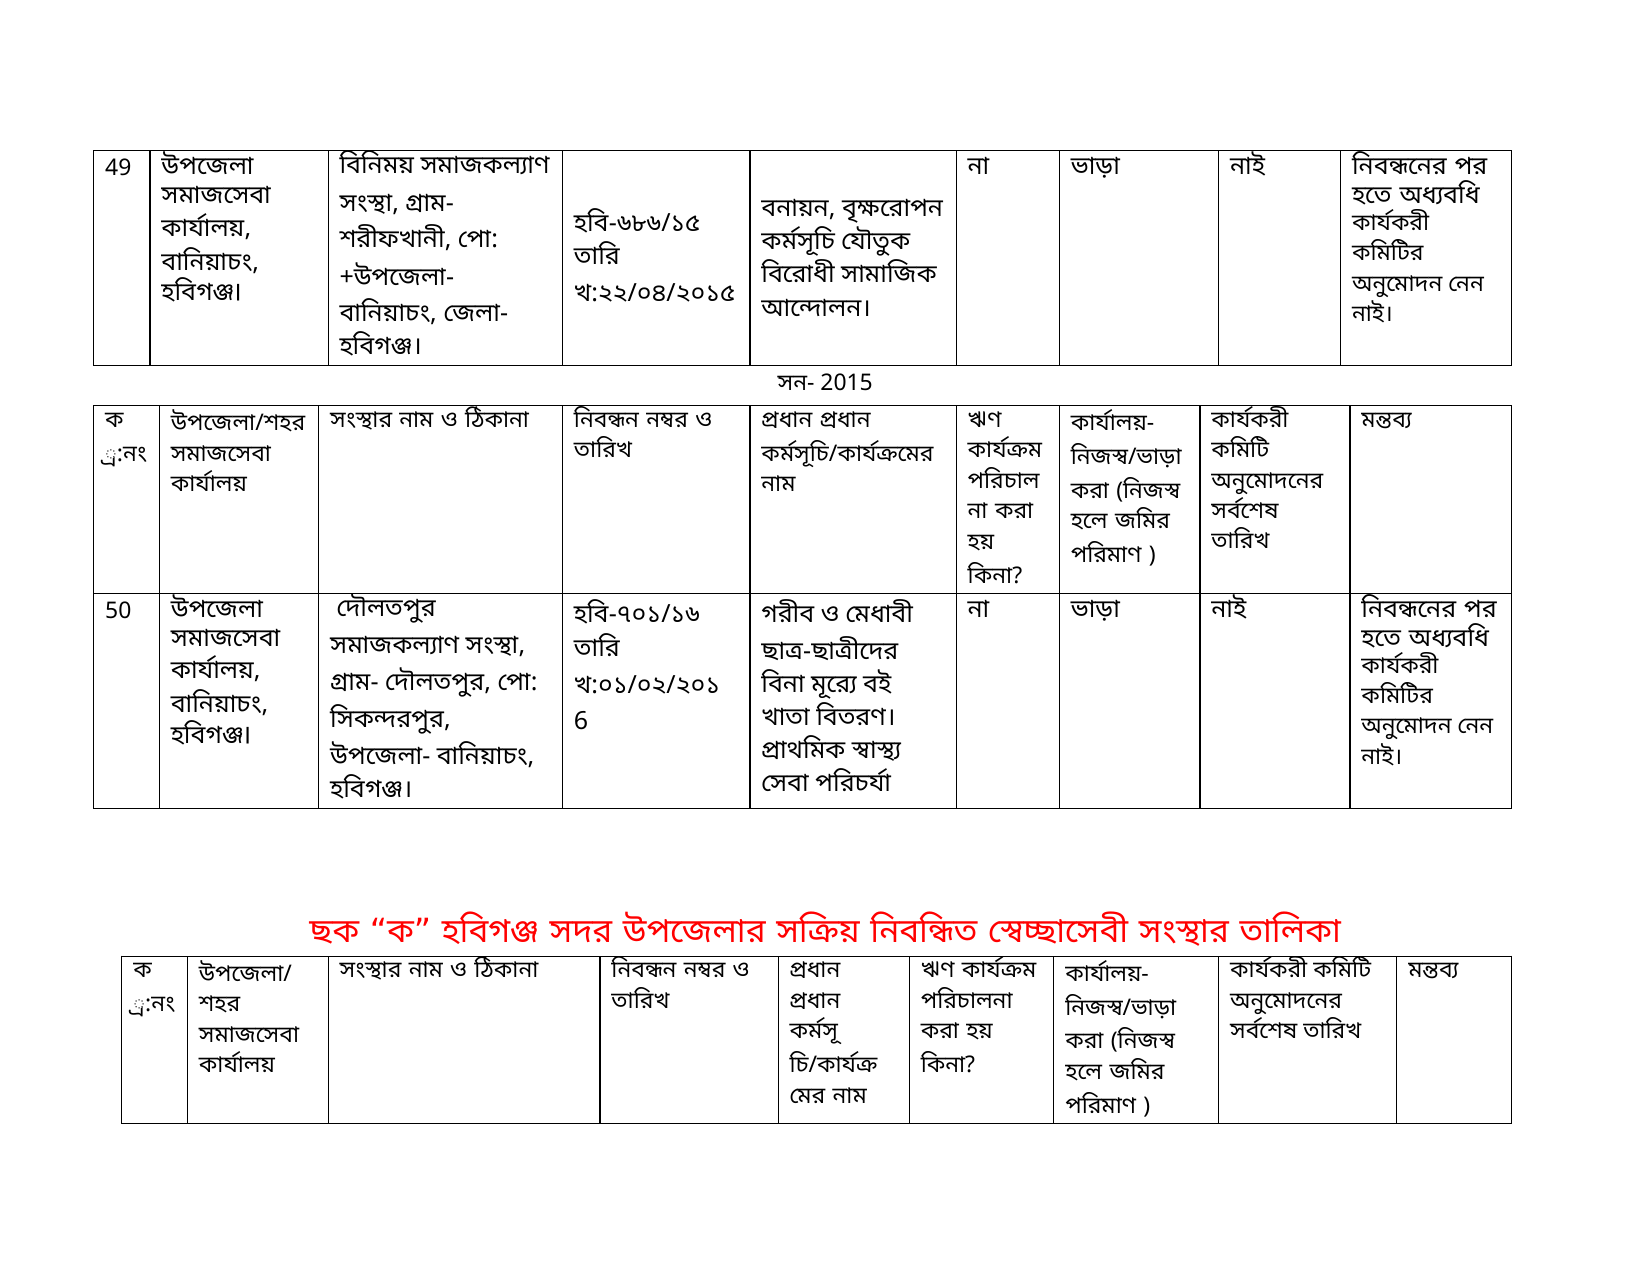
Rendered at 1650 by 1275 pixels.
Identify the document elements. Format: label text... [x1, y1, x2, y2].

table_header মন্তব্য [1351, 406, 1511, 593]
table_cell উপজেলা সমাজসেবা কার্যালয়, বানিয়াচং, হবিগঞ্জ। [160, 594, 318, 808]
table_header প্রধান প্রধান কর্মসূচি/কার্যক্রমের নাম [779, 957, 909, 1123]
table_cell 50 [94, 594, 159, 808]
table_cell গরীব ও মেধাবী ছাত্র-ছাত্রীদের বিনা মূর‌্যে বই খাতা বিতরণ। প্রাথমিক স্বাস্থ্য সেবা পরিচর্যা [751, 594, 956, 808]
table_cell নিবন্ধনের পর হতে অধ্যবধি কার্যকরী কমিটির অনুমোদন নেন নাই। [1351, 594, 1511, 808]
table_header কার্যালয়-নিজস্ব/ভাড়া করা (নিজস্ব হলে জমির পরিমাণ ) [1060, 406, 1199, 593]
text ছক “ক” হবিগঞ্জ সদর উপজেলার সক্রিয় নিবন্ধিত স্বেচ্ছাসেবী সংস্থার তালিকা [150, 911, 1500, 956]
table_header সংস্থার নাম ও ঠিকানা [329, 957, 599, 1123]
table_header কার্যালয়-নিজস্ব/ভাড়া করা (নিজস্ব হলে জমির পরিমাণ ) [1054, 957, 1218, 1123]
table_header ঋণ কার্যক্রম পরিচালনা করা হয় কিনা? [957, 406, 1059, 593]
table_header কার্যকরী কমিটি অনুমোদনের সর্বশেষ তারিখ [1201, 406, 1349, 593]
table_cell ভাড়া [1060, 151, 1218, 365]
table_header সংস্থার নাম ও ঠিকানা [319, 406, 562, 593]
table_header নিবন্ধন নম্বর ও তারিখ [563, 406, 749, 593]
table_header কার্যকরী কমিটি অনুমোদনের সর্বশেষ তারিখ [1219, 957, 1396, 1123]
table_cell ভাড়া [1060, 594, 1199, 808]
table_cell না [957, 151, 1059, 365]
table_cell না [957, 594, 1059, 808]
table_header ক্র:নং [122, 957, 187, 1123]
table_header ঋণ কার্যক্রম পরিচালনা করা হয় কিনা? [910, 957, 1053, 1123]
table_cell বিনিময় সমাজকল্যাণ সংস্থা, গ্রাম- শরীফখানী, পো: +উপজেলা- বানিয়াচং, জেলা- হবিগঞ্জ। [329, 151, 562, 365]
table_header ক্র:নং [94, 406, 159, 593]
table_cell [1341, 151, 1511, 365]
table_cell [151, 151, 328, 365]
table_header উপজেলা/শহর সমাজসেবা কার্যালয় [160, 406, 318, 593]
table_cell হবি-৬৮৬/১৫ তারিখ:২২/০৪/২০১৫ [563, 151, 749, 365]
table_cell নাই [1219, 151, 1340, 365]
table_cell নাই [1201, 594, 1349, 808]
table_cell 49 [94, 151, 149, 365]
text সন- 2015 [150, 366, 1500, 400]
table_header নিবন্ধন নম্বর ও তারিখ [601, 957, 778, 1123]
table_header প্রধান প্রধান কর্মসূচি/কার্যক্রমের নাম [751, 406, 956, 593]
table_header উপজেলা/শহর সমাজসেবা কার্যালয় [188, 957, 328, 1123]
table_header মন্তব্য [1397, 957, 1511, 1123]
table_cell হবি-৭০১/১৬ তারিখ:০১/০২/২০১6 [563, 594, 749, 808]
table_cell দৌলতপুর সমাজকল্যাণ সংস্থা, গ্রাম- দৌলতপুর, পো: সিকন্দরপুর, উপজেলা- বানিয়াচং, হবিগঞ্জ। [319, 594, 562, 808]
table_cell বনায়ন, বৃক্ষরোপন কর্মসূচি যৌতুক বিরোধী সামাজিক আন্দোলন। [751, 151, 956, 365]
